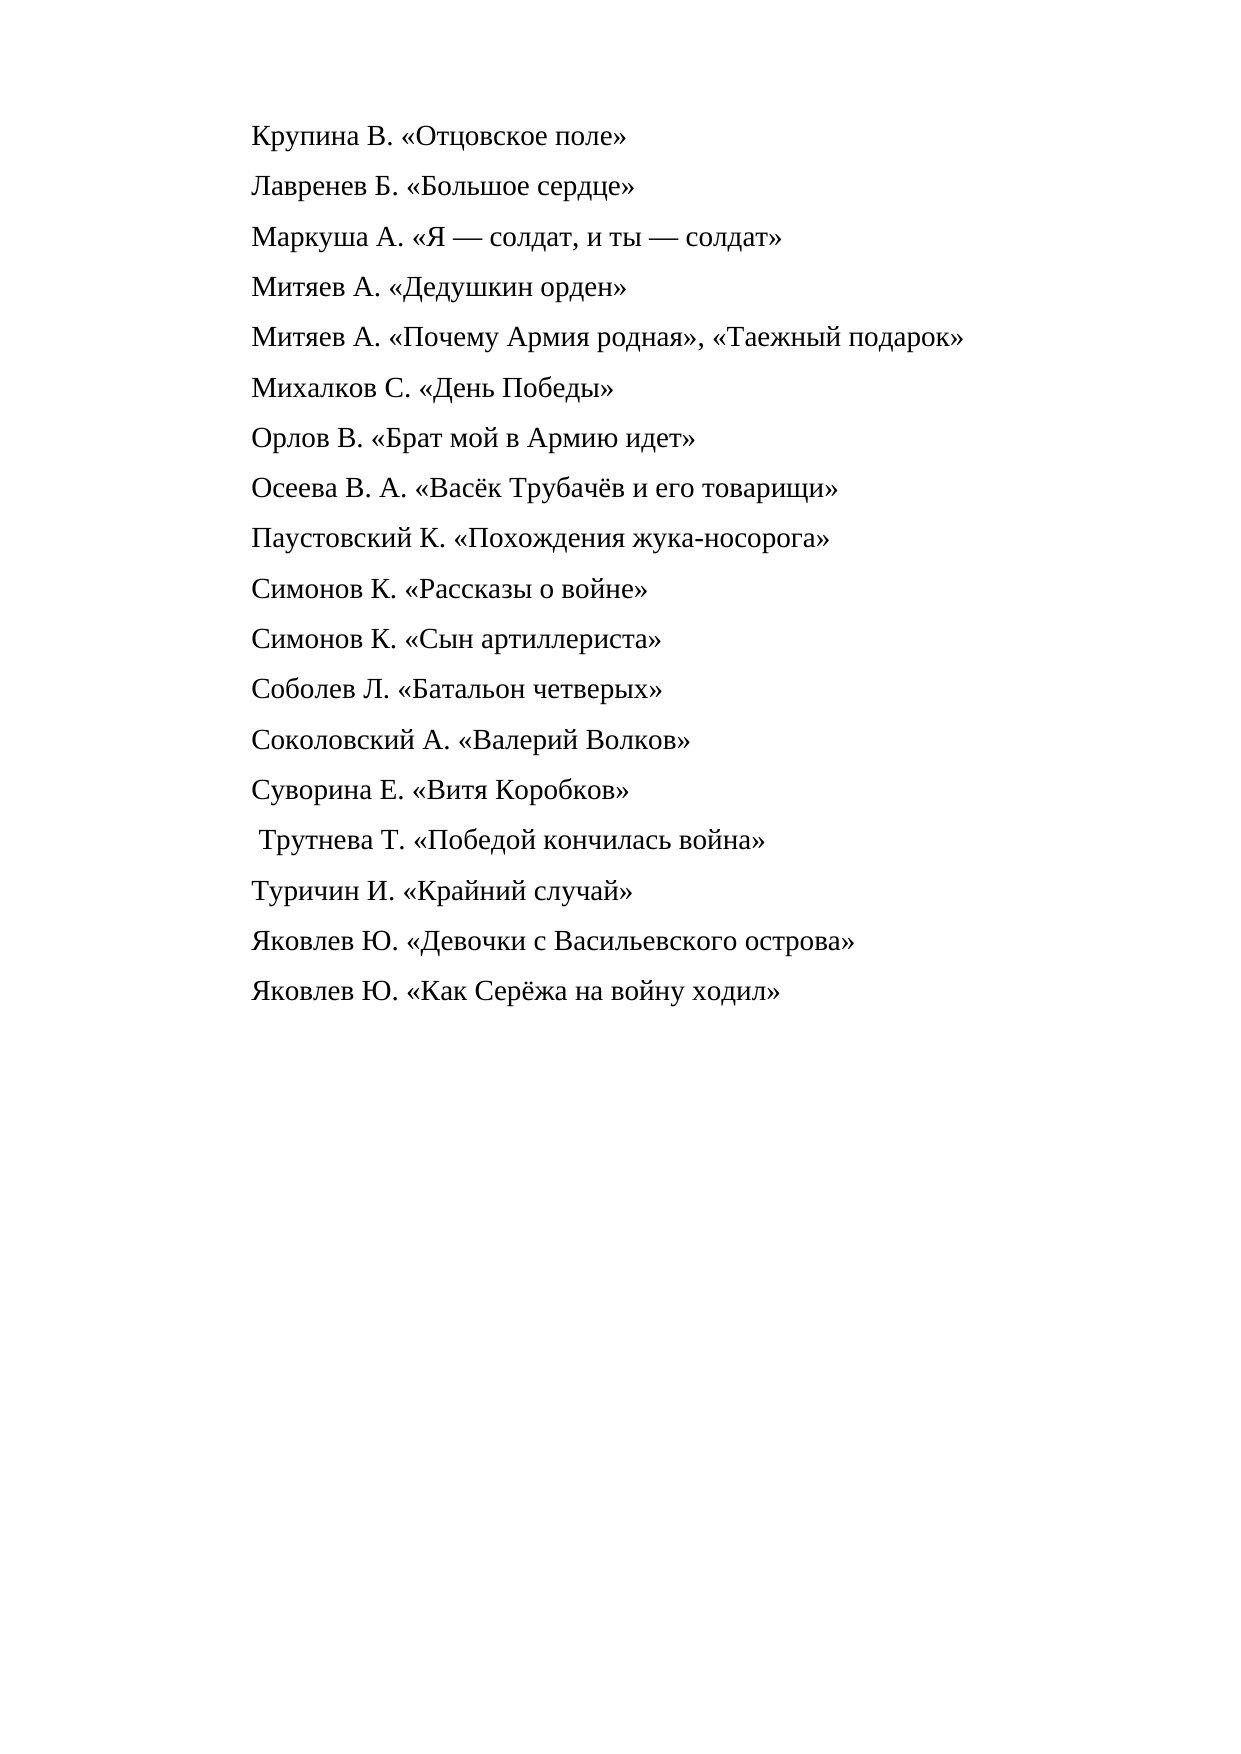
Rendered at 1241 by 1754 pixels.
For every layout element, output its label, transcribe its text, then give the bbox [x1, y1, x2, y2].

text Лавренев Б. «Большое сердце» [177, 168, 1152, 202]
text Яковлев Ю. «Как Серёжа на войну ходил» [177, 973, 1152, 1007]
text Митяев А. «Почему Армия родная», «Таежный подарок» [177, 319, 1152, 353]
text Михалков С. «День Победы» [177, 370, 1152, 403]
text Суворина Е. «Витя Коробков» [177, 772, 1152, 806]
text Соболев Л. «Батальон четверых» [177, 672, 1152, 705]
text Яковлев Ю. «Девочки с Васильевского острова» [177, 923, 1152, 957]
text Маркуша А. «Я — солдат, и ты — солдат» [177, 219, 1152, 252]
text Митяев А. «Дедушкин орден» [177, 269, 1152, 303]
text Орлов В. «Брат мой в Армию идет» [177, 420, 1152, 453]
text Паустовский К. «Похождения жука-носорога» [177, 521, 1152, 554]
text Крупина В. «Отцовское поле» [177, 118, 1152, 152]
text Симонов К. «Рассказы о войне» [177, 571, 1152, 604]
text Симонов К. «Сын артиллериста» [177, 621, 1152, 655]
text Осеева В. А. «Васёк Трубачёв и его товарищи» [177, 470, 1152, 504]
text Туричин И. «Крайний случай» [177, 873, 1152, 906]
text Трутнева Т. «Победой кончилась война» [177, 822, 1152, 856]
text Соколовский А. «Валерий Волков» [177, 722, 1152, 755]
